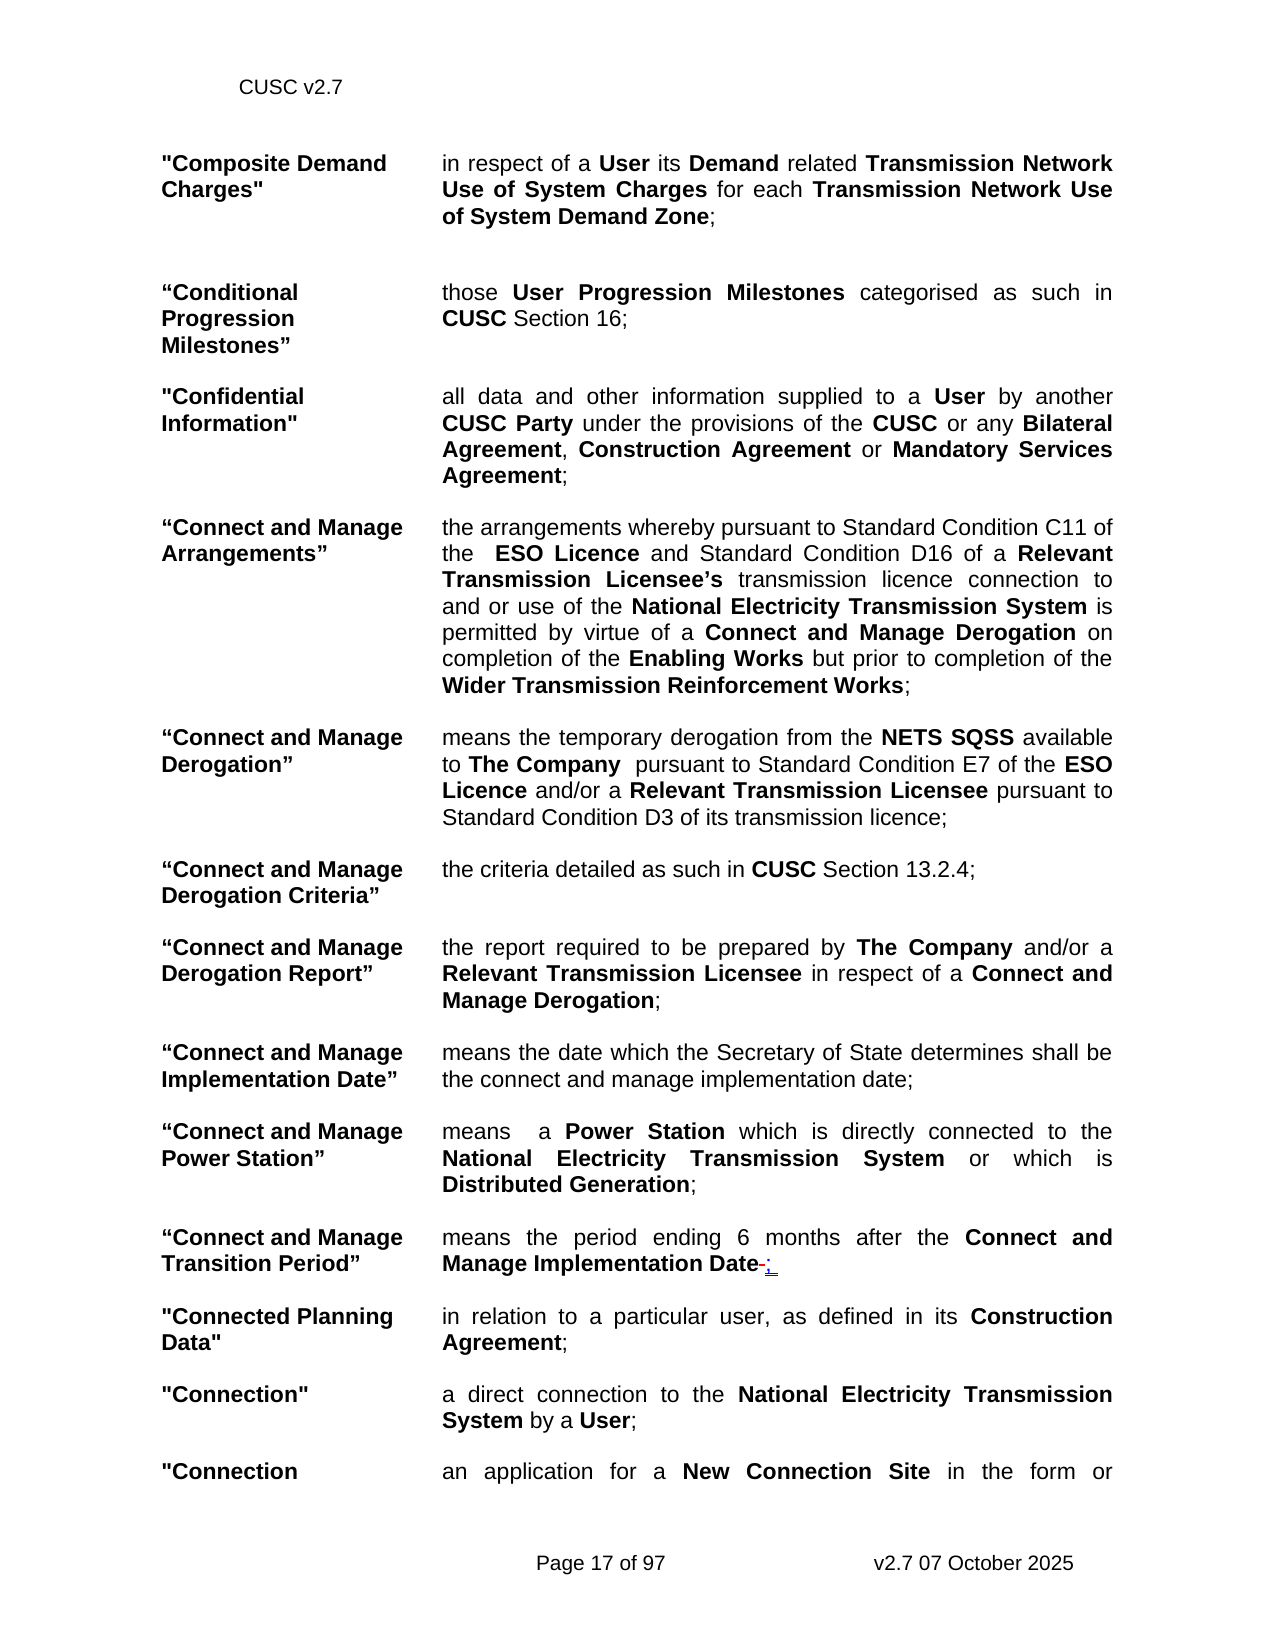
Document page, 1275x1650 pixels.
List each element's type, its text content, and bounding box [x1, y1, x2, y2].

table_cell the criteria detailed as such in CUSC Section 13.2.4; [431, 856, 1124, 934]
table_cell "Connection" [150, 1381, 431, 1458]
table_cell “Connect and Manage Implementation Date” [150, 1039, 431, 1118]
table_cell "Confidential Information" [150, 383, 431, 513]
table_cell “Connect and Manage Transition Period” [150, 1224, 431, 1303]
table_cell in respect of a User its Demand related Transmission Network Use of System Charges for each Transmission Network Use of System Demand Zone; [431, 150, 1124, 279]
table_cell "Composite Demand Charges" [150, 150, 431, 279]
table_cell in relation to a particular user, as defined in its Construction Agreement; [431, 1303, 1124, 1381]
table_cell means the temporary derogation from the NETS SQSS available to The Company pursuant to Standard Condition E7 of the ESO Licence and/or a Relevant Transmission Licensee pursuant to Standard Condition D3 of its transmission licence; [431, 724, 1124, 856]
table_cell means a Power Station which is directly connected to the National Electricity Transmission System or which is Distributed Generation; [431, 1118, 1124, 1224]
table_cell "Connected Planning Data" [150, 1303, 431, 1381]
table_cell the report required to be prepared by The Company and/or a Relevant Transmission Licensee in respect of a Connect and Manage Derogation; [431, 934, 1124, 1039]
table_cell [431, 1458, 1124, 1484]
table_cell a direct connection to the National Electricity Transmission System by a User; [431, 1381, 1124, 1458]
table_cell the arrangements whereby pursuant to Standard Condition C11 of the ESO Licence and Standard Condition D16 of a Relevant Transmission Licensee’s transmission licence connection to and or use of the National Electricity Transmission System is permitted by virtue of a Connect and Manage Derogation on completion of the Enabling Works but prior to completion of the Wider Transmission Reinforcement Works; [431, 514, 1124, 724]
table_cell means the date which the Secretary of State determines shall be the connect and manage implementation date; [431, 1039, 1124, 1118]
table_cell means the period ending 6 months after the Connect and Manage Implementation Date ; [431, 1224, 1124, 1303]
table_cell “Connect and Manage Power Station” [150, 1118, 431, 1224]
table_cell “Conditional Progression Milestones” [150, 279, 431, 383]
table_cell “Connect and Manage Derogation Criteria” [150, 856, 431, 934]
table_cell “Connect and Manage Derogation Report” [150, 934, 431, 1039]
table_cell those User Progression Milestones categorised as such in CUSC Section 16; [431, 279, 1124, 383]
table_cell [150, 1458, 431, 1484]
table_cell “Connect and Manage Arrangements” [150, 514, 431, 724]
table_cell “Connect and Manage Derogation” [150, 724, 431, 856]
table_cell all data and other information supplied to a User by another CUSC Party under the provisions of the CUSC or any Bilateral Agreement, Construction Agreement or Mandatory Services Agreement; [431, 383, 1124, 513]
